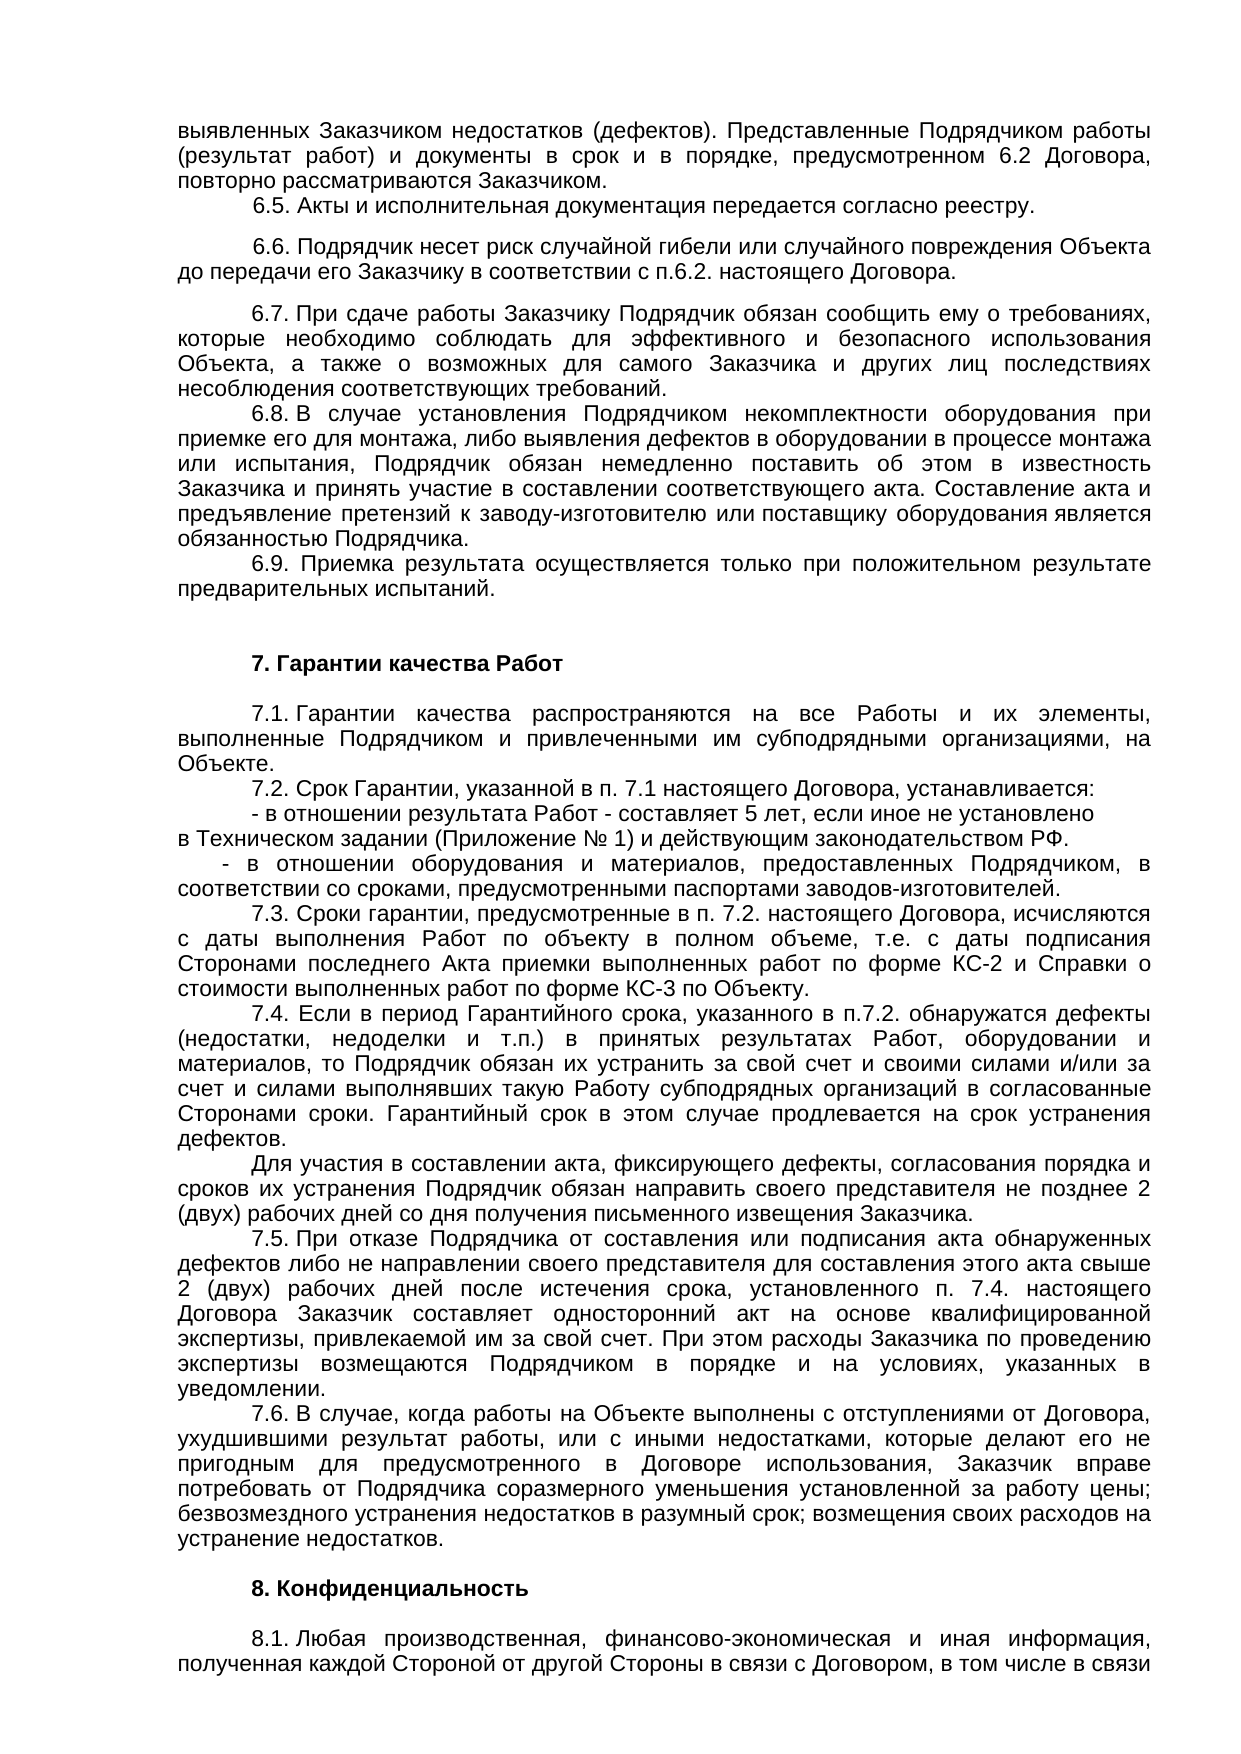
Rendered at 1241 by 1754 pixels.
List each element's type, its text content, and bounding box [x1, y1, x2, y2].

text 7.5. При отказе Подрядчика от составления или подписания акта обнаруженных дефектов либо не направлении своего представителя для составления этого акта свыше 2 (двух) рабочих дней после истечения срока, установленного п. 7.4. настоящего Договора Заказчик составляет односторонний акт на основе квалифицированной экспертизы, привлекаемой им за свой счет. При этом расходы Заказчика по проведению экспертизы возмещаются Подрядчиком в порядке и на условиях, указанных в уведомлении. [177, 1226, 1152, 1401]
subtitle 7.4. Если в период Гарантийного срока, указанного в п.7.2. обнаружатся дефекты (недостатки, недоделки и т.п.) в принятых результатах Работ, оборудовании и материалов, то Подрядчик обязан их устранить за свой счет и своими силами и/или за счет и силами выполнявших такую Работу субподрядных организаций в согласованные Сторонами сроки. Гарантийный срок в этом случае продлевается на срок устранения дефектов. [177, 1001, 1152, 1151]
text 7.6. В случае, когда работы на Объекте выполнены с отступлениями от Договора, ухудшившими результат работы, или с иными недостатками, которые делают его не пригодным для предусмотренного в Договоре использования, Заказчик вправе потребовать от Подрядчика соразмерного уменьшения установленной за работу цены; безвозмездного устранения недостатков в разумный срок; возмещения своих расходов на устранение недостатков. [177, 1401, 1152, 1551]
text 6.9. Приемка результата осуществляется только при положительном результате предварительных испытаний. [177, 551, 1152, 601]
text 7.1. Гарантии качества распространяются на все Работы и их элементы, выполненные Подрядчиком и привлеченными им субподрядными организациями, на Объекте. [177, 701, 1152, 776]
text Для участия в составлении акта, фиксирующего дефекты, согласования порядка и сроков их устранения Подрядчик обязан направить своего представителя не позднее 2 (двух) рабочих дней со дня получения письменного извещения Заказчика. [177, 1151, 1152, 1226]
text 6.5. Акты и исполнительная документация передается согласно реестру. [177, 193, 1152, 218]
text 6.7. При сдаче работы Заказчику Подрядчик обязан сообщить ему о требованиях, которые необходимо соблюдать для эффективного и безопасного использования Объекта, а также о возможных для самого Заказчика и других лиц последствиях несоблюдения соответствующих требований. [177, 301, 1152, 401]
text 7. Гарантии качества Работ [177, 651, 1152, 676]
subtitle 7.3. Сроки гарантии, предусмотренные в п. 7.2. настоящего Договора, исчисляются с даты выполнения Работ по объекту в полном объеме, т.е. с даты подписания Сторонами последнего Акта приемки выполненных работ по форме КС-2 и Справки о стоимости выполненных работ по форме КС-3 по Объекту. [177, 901, 1152, 1001]
subtitle - в отношении результата Работ - составляет 5 лет, если иное не установлено [222, 801, 1152, 826]
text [177, 118, 1152, 193]
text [177, 1626, 1152, 1676]
text 6.8. В случае установления Подрядчиком некомплектности оборудования при приемке его для монтажа, либо выявления дефектов в оборудовании в процессе монтажа или испытания, Подрядчик обязан немедленно поставить об этом в известность Заказчика и принять участие в составлении соответствующего акта. Составление акта и предъявление претензий к заводу-изготовителю или поставщику оборудования является обязанностью Подрядчика. [177, 401, 1152, 551]
subtitle в Техническом задании (Приложение № 1) и действующим законодательством РФ. [177, 826, 1152, 851]
subtitle - в отношении оборудования и материалов, предоставленных Подрядчиком, в соответствии со сроками, предусмотренными паспортами заводов-изготовителей. [177, 851, 1152, 901]
text 6.6. Подрядчик несет риск случайной гибели или случайного повреждения Объекта до передачи его Заказчику в соответствии с п.6.2. настоящего Договора. [177, 235, 1152, 285]
text 8. Конфиденциальность [177, 1576, 1152, 1601]
text 7.2. Срок Гарантии, указанной в п. 7.1 настоящего Договора, устанавливается: [177, 776, 1152, 801]
